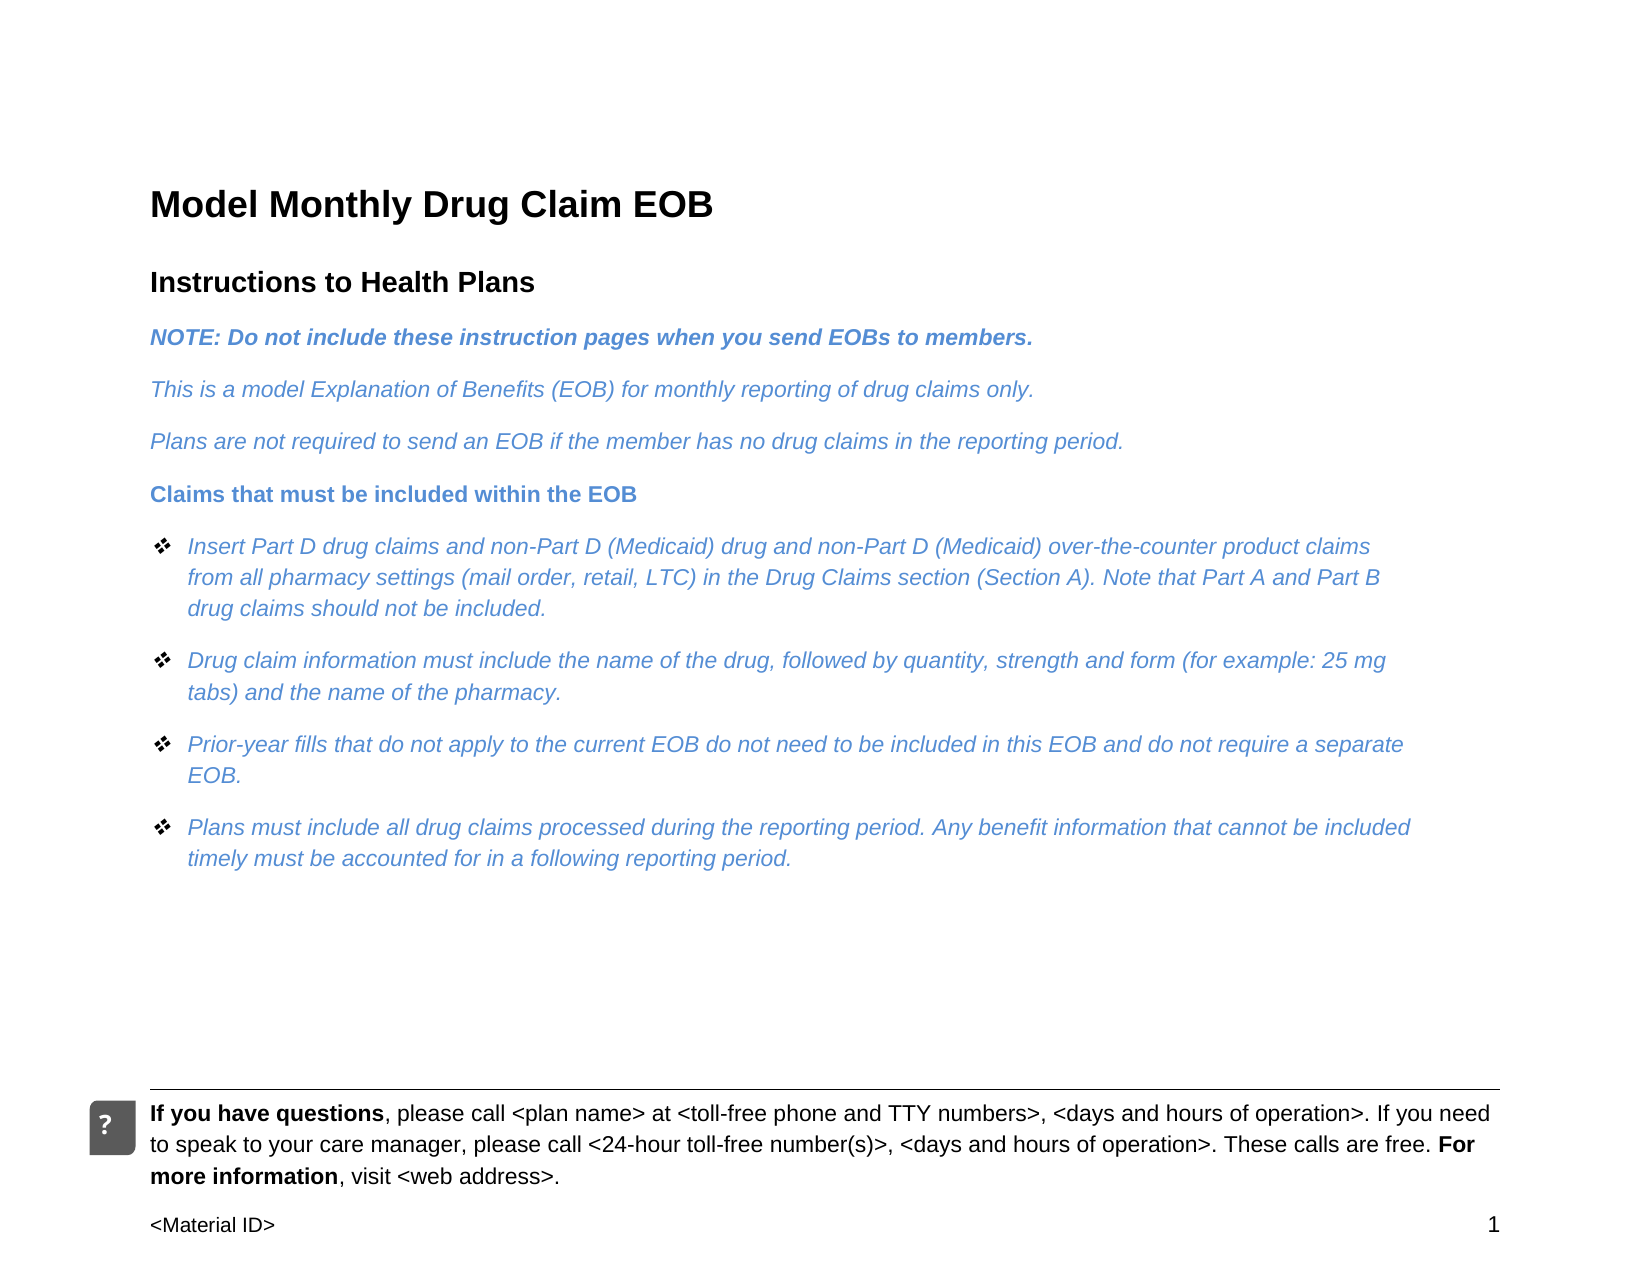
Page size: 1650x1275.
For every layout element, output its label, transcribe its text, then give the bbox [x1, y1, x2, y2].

title Model Monthly Drug Claim EOB [150, 187, 1500, 225]
text This is a model Explanation of Benefits (EOB) for monthly reporting of drug claims only. [150, 373, 1500, 404]
text Instructions to Health Plans [150, 262, 1500, 300]
text Plans are not required to send an EOB if the member has no drug claims in the reporting period. [150, 425, 1500, 456]
text NOTE: Do not include these instruction pages when you send EOBs to members. [150, 321, 1500, 352]
list Insert Part D drug claims and non-Part D (Medicaid) drug and non-Part D (Medicaid) over-the-counter product claims from all pharmacy settings (mail order, retail, LTC) in the Drug Claims section (Section A). Note that Part A and Part B drug claims should not be included. [150, 529, 1425, 623]
list Plans must include all drug claims processed during the reporting period. Any benefit information that cannot be included timely must be accounted for in a following reporting period. [150, 810, 1425, 873]
list Prior-year fills that do not apply to the current EOB do not need to be included in this EOB and do not require a separate EOB. [150, 727, 1425, 789]
list Drug claim information must include the name of the drug, followed by quantity, strength and form (for example: 25 mg tabs) and the name of the pharmacy. [150, 644, 1425, 706]
text Claims that must be included within the EOB [150, 477, 1500, 508]
